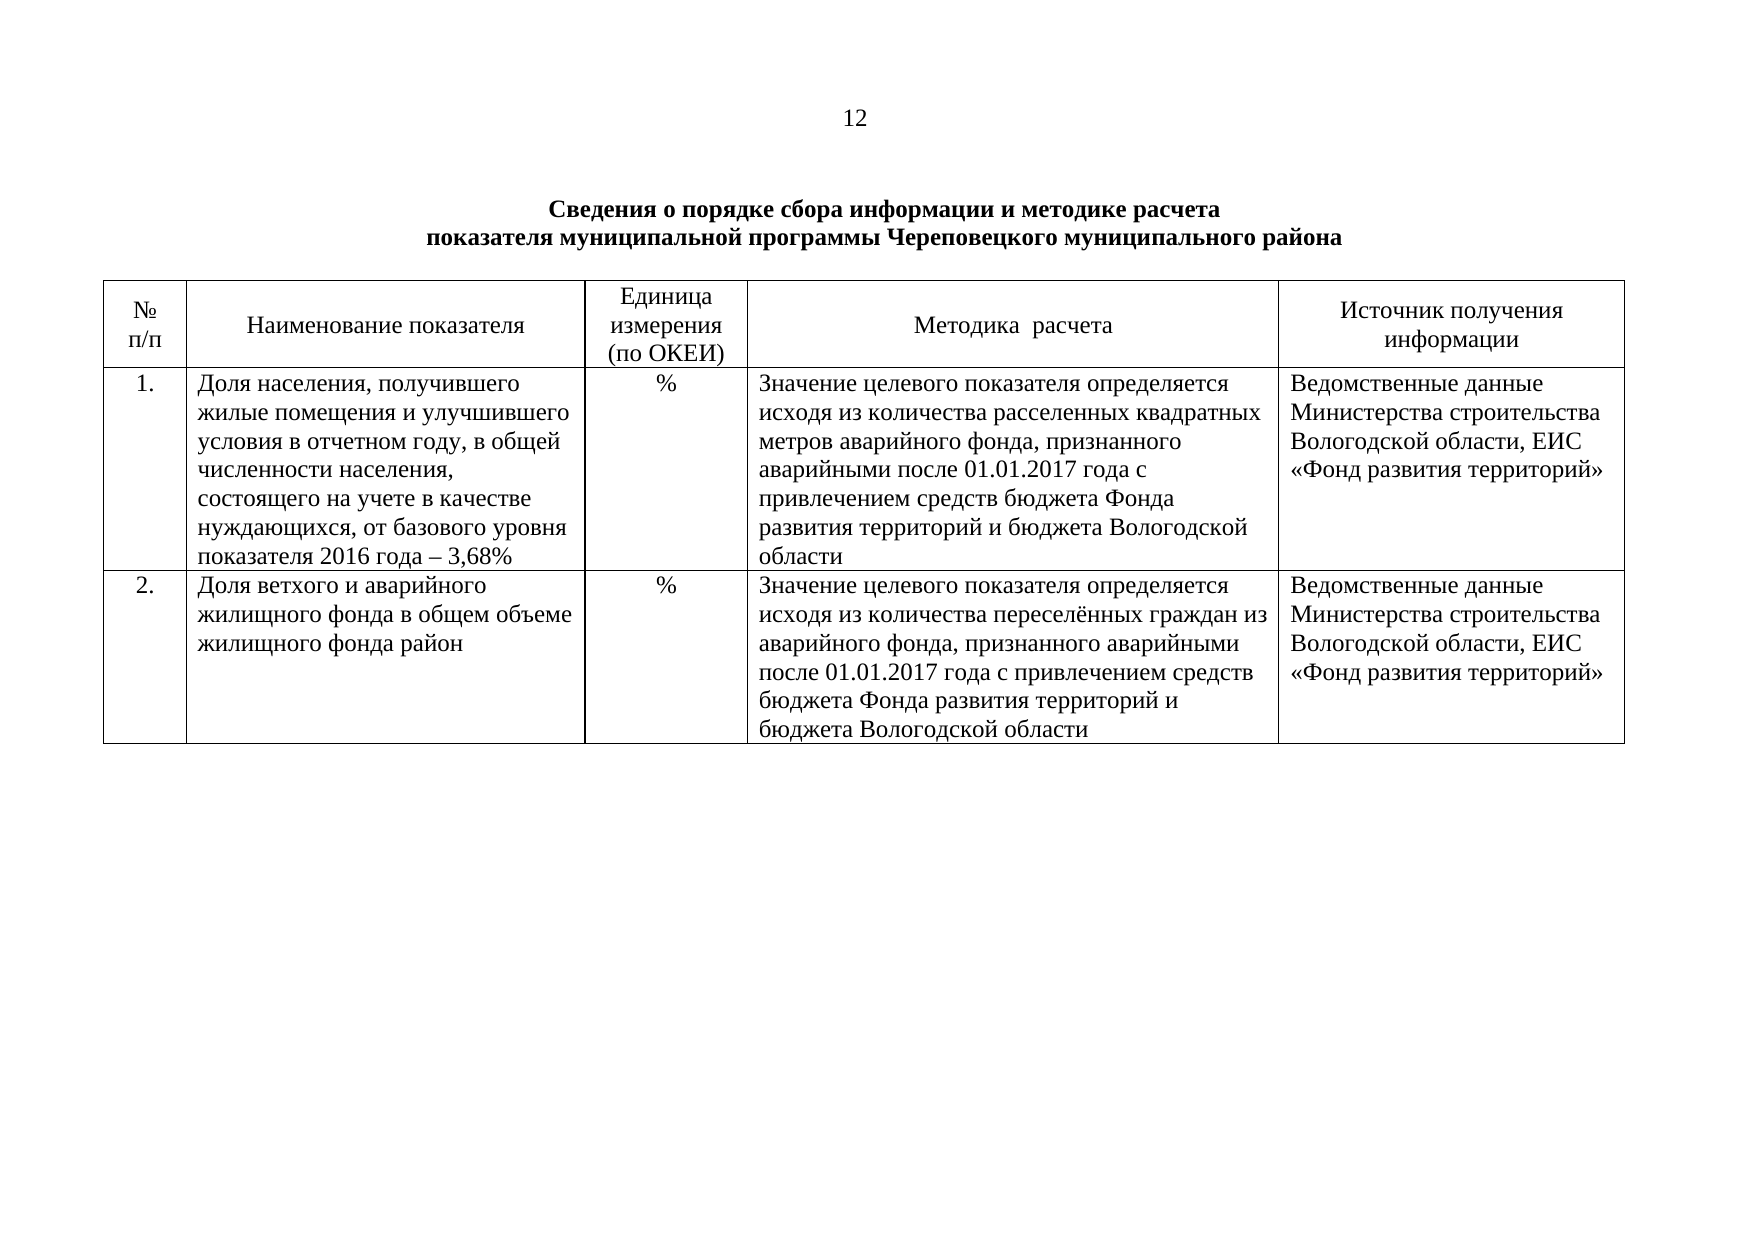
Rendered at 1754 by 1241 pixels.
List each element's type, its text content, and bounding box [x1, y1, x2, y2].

table_cell 2. [104, 571, 186, 743]
table_cell Доля населения, получившего жилые помещения и улучшившего условия в отчетном году, в общей численности населения, состоящего на учете в качестве нуждающихся, от базового уровня показателя 2016 года – 3,68% [187, 368, 584, 569]
table_header Единица измерения (по ОКЕИ) [586, 281, 747, 367]
table_cell % [586, 571, 747, 743]
table_header Наименование показателя [187, 281, 584, 367]
text показателя муниципальной программы Череповецкого муниципального района [74, 222, 1636, 251]
table_header Методика расчета [748, 281, 1278, 367]
table_header № п/п [104, 281, 186, 367]
table_cell 1. [104, 368, 186, 569]
text Сведения о порядке сбора информации и методике расчета [74, 194, 1636, 222]
table_cell Доля ветхого и аварийного жилищного фонда в общем объеме жилищного фонда район [187, 571, 584, 743]
table_cell % [586, 368, 747, 569]
table_header Источник получения информации [1279, 281, 1624, 367]
table_cell Ведомственные данные Министерства строительства Вологодской области, ЕИС «Фонд развития территорий» [1279, 571, 1624, 743]
table_cell Значение целевого показателя определяется исходя из количества переселённых граждан из аварийного фонда, признанного аварийными после 01.01.2017 года с привлечением средств бюджета Фонда развития территорий и бюджета Вологодской области [748, 571, 1278, 743]
table_cell Ведомственные данные Министерства строительства Вологодской области, ЕИС «Фонд развития территорий» [1279, 368, 1624, 569]
table_cell Значение целевого показателя определяется исходя из количества расселенных квадратных метров аварийного фонда, признанного аварийными после 01.01.2017 года с привлечением средств бюджета Фонда развития территорий и бюджета Вологодской области [748, 368, 1278, 569]
